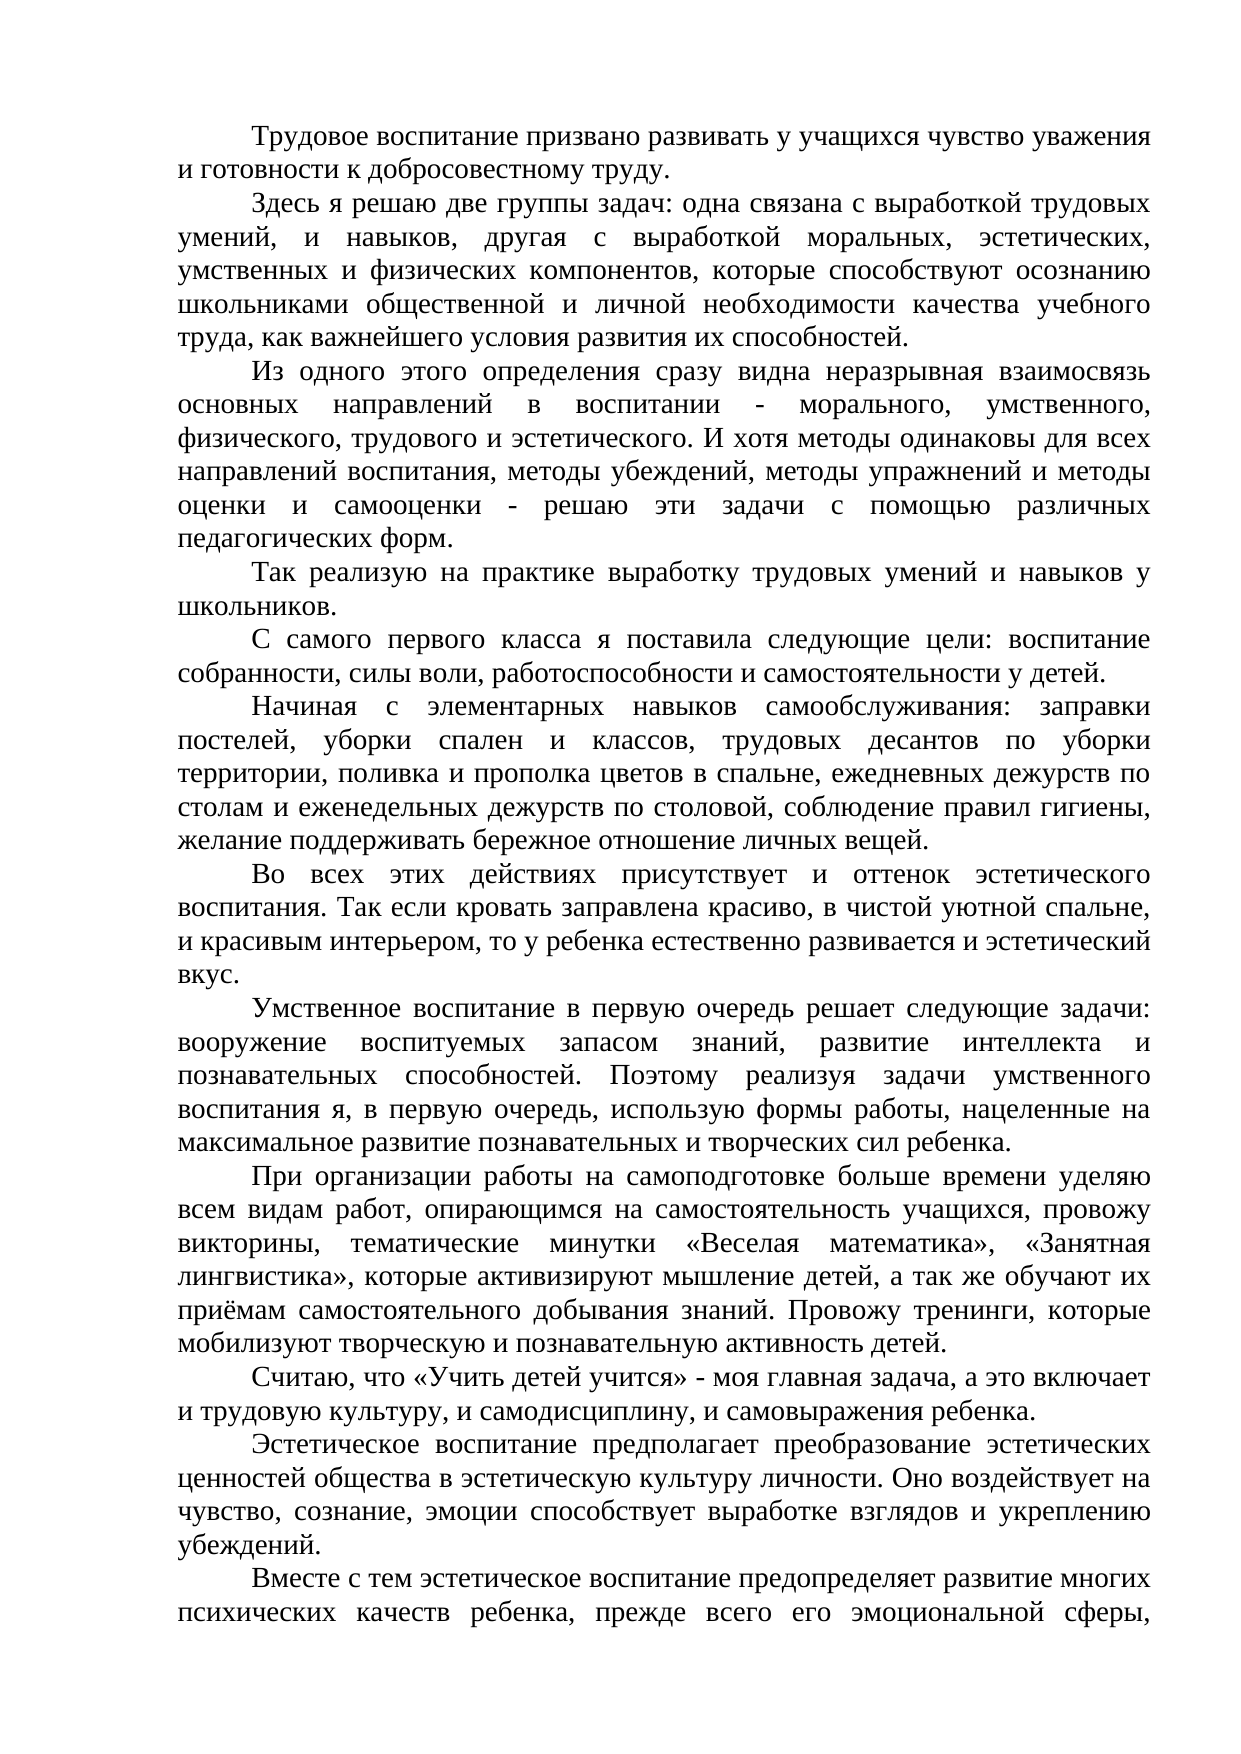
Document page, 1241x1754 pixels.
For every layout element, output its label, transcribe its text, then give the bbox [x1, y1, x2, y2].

text Считаю, что «Учить детей учится» - моя главная задача, а это включает и трудовую культуру, и самодисциплину, и самовыражения ребенка. [177, 1359, 1152, 1426]
text Здесь я решаю две группы задач: одна связана с выработкой трудовых умений, и навыков, другая с выработкой моральных, эстетических, умственных и физических компонентов, которые способствуют осознанию школьниками общественной и личной необходимости качества учебного труда, как важнейшего условия развития их способностей. [177, 185, 1152, 353]
text С самого первого класса я поставила следующие цели: воспитание собранности, силы воли, работоспособности и самостоятельности у детей. [177, 621, 1152, 688]
text При организации работы на самоподготовке больше времени уделяю всем видам работ, опирающимся на самостоятельность учащихся, провожу викторины, тематические минутки «Веселая математика», «Занятная лингвистика», которые активизируют мышление детей, а так же обучают их приёмам самостоятельного добывания знаний. Провожу тренинги, которые мобилизуют творческую и познавательную активность детей. [177, 1158, 1152, 1359]
text Так реализую на практике выработку трудовых умений и навыков у школьников. [177, 554, 1152, 621]
text Трудовое воспитание призвано развивать у учащихся чувство уважения и готовности к добросовестному труду. [177, 118, 1152, 185]
text Умственное воспитание в первую очередь решает следующие задачи: вооружение воспитуемых запасом знаний, развитие интеллекта и познавательных способностей. Поэтому реализуя задачи умственного воспитания я, в первую очередь, использую формы работы, нацеленные на максимальное развитие познавательных и творческих сил ребенка. [177, 990, 1152, 1158]
text Во всех этих действиях присутствует и оттенок эстетического воспитания. Так если кровать заправлена красиво, в чистой уютной спальне, и красивым интерьером, то у ребенка естественно развивается и эстетический вкус. [177, 856, 1152, 990]
text Начиная с элементарных навыков самообслуживания: заправки постелей, уборки спален и классов, трудовых десантов по уборки территории, поливка и прополка цветов в спальне, ежедневных дежурств по столам и еженедельных дежурств по столовой, соблюдение правил гигиены, желание поддерживать бережное отношение личных вещей. [177, 688, 1152, 856]
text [177, 1560, 1152, 1627]
text Эстетическое воспитание предполагает преобразование эстетических ценностей общества в эстетическую культуру личности. Оно воздействует на чувство, сознание, эмоции способствует выработке взглядов и укреплению убеждений. [177, 1426, 1152, 1560]
text Из одного этого определения сразу видна неразрывная взаимосвязь основных направлений в воспитании - морального, умственного, физического, трудового и эстетического. И хотя методы одинаковы для всех направлений воспитания, методы убеждений, методы упражнений и методы оценки и самооценки - решаю эти задачи с помощью различных педагогических форм. [177, 353, 1152, 554]
